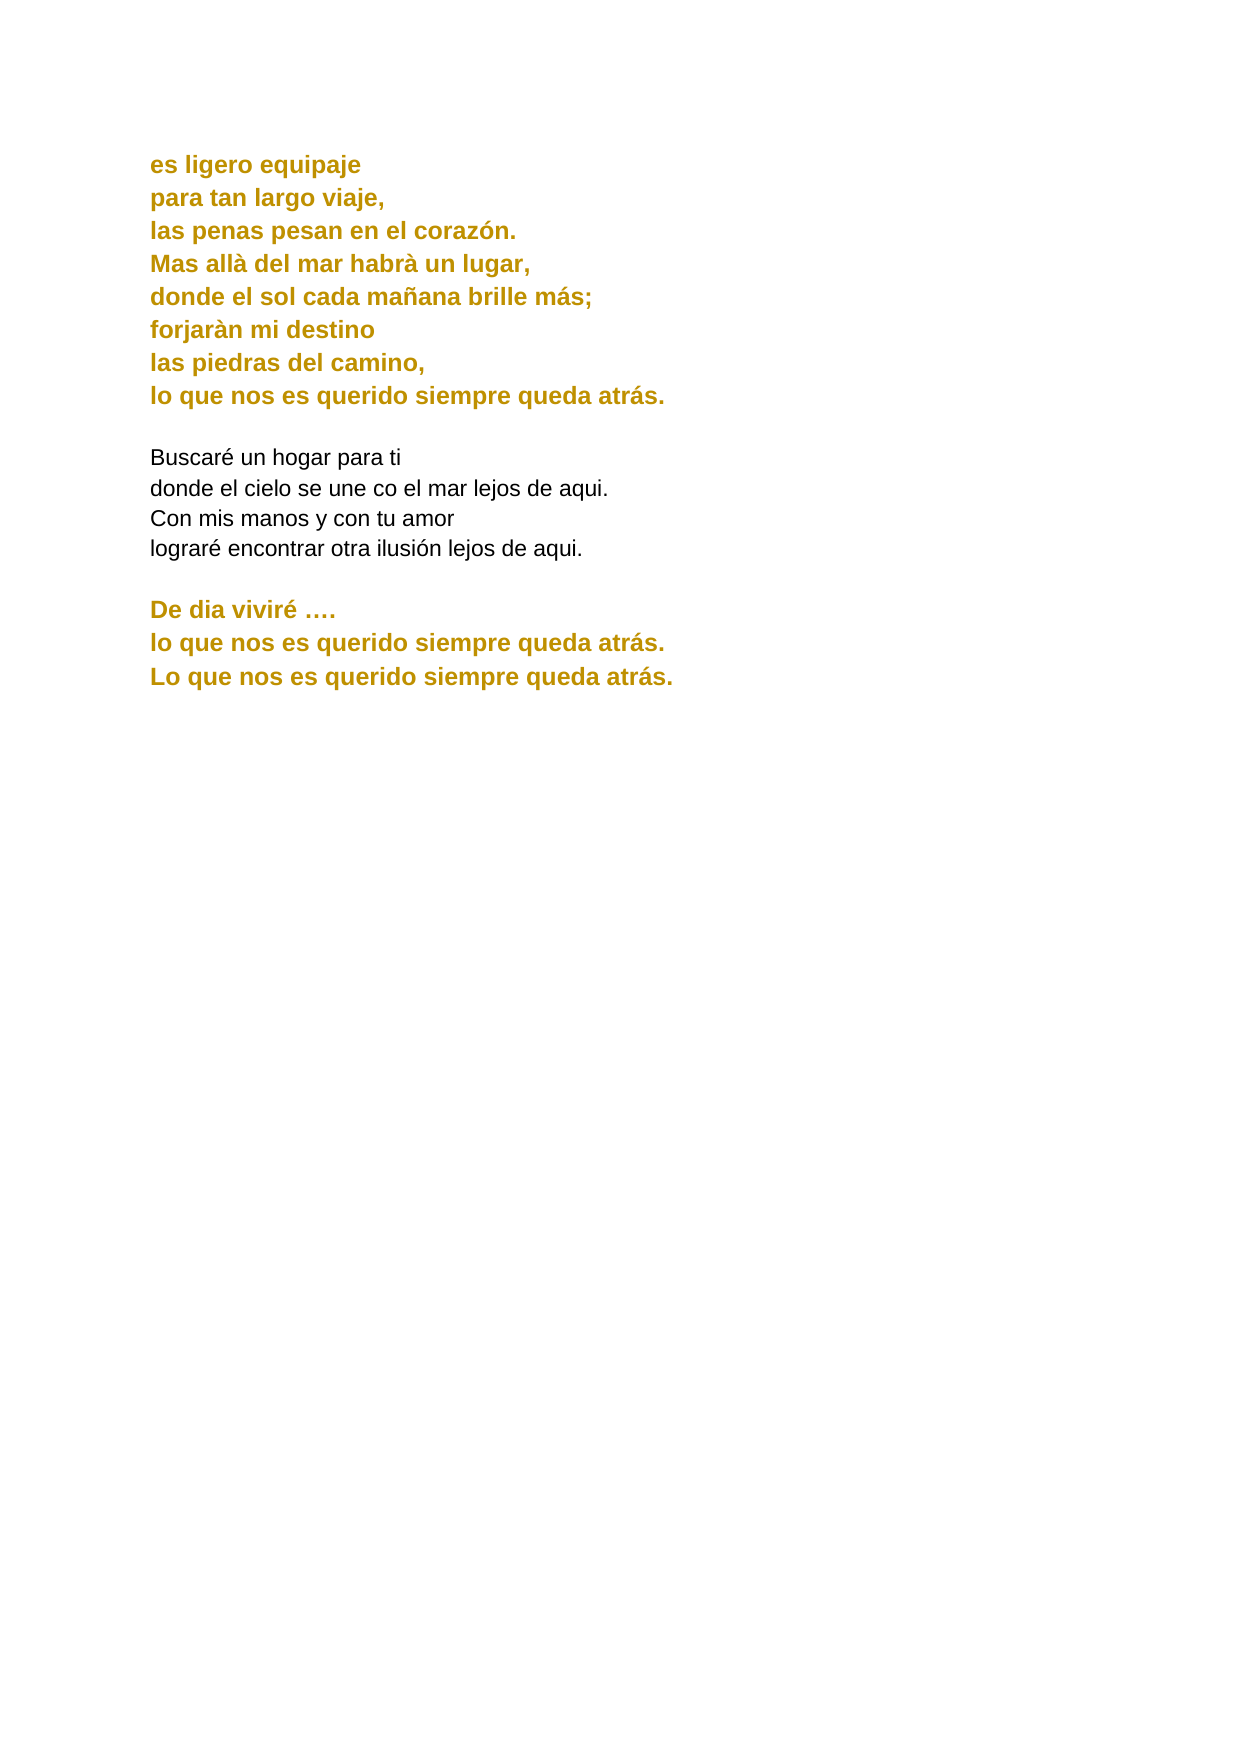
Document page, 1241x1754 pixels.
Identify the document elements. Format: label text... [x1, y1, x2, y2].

text forjaràn mi destino [150, 315, 1090, 344]
text Lo que nos es querido siempre queda atrás. [150, 661, 1090, 690]
text donde el sol cada mañana brille más; [150, 282, 1090, 311]
text lo que nos es querido siempre queda atrás. [150, 381, 1090, 410]
text es ligero equipaje [150, 150, 1090, 179]
text Mas allà del mar habrà un lugar, [150, 249, 1090, 278]
text Buscaré un hogar para ti [150, 444, 1090, 471]
text las piedras del camino, [150, 348, 1090, 377]
text las penas pesan en el corazón. [150, 216, 1090, 245]
text lograré encontrar otra ilusión lejos de aqui. [150, 535, 1090, 561]
text lo que nos es querido siempre queda atrás. [150, 628, 1090, 657]
text Con mis manos y con tu amor [150, 505, 1090, 531]
text donde el cielo se une co el mar lejos de aqui. [150, 474, 1090, 501]
text De dia viviré …. [150, 595, 1090, 624]
text para tan largo viaje, [150, 183, 1090, 212]
